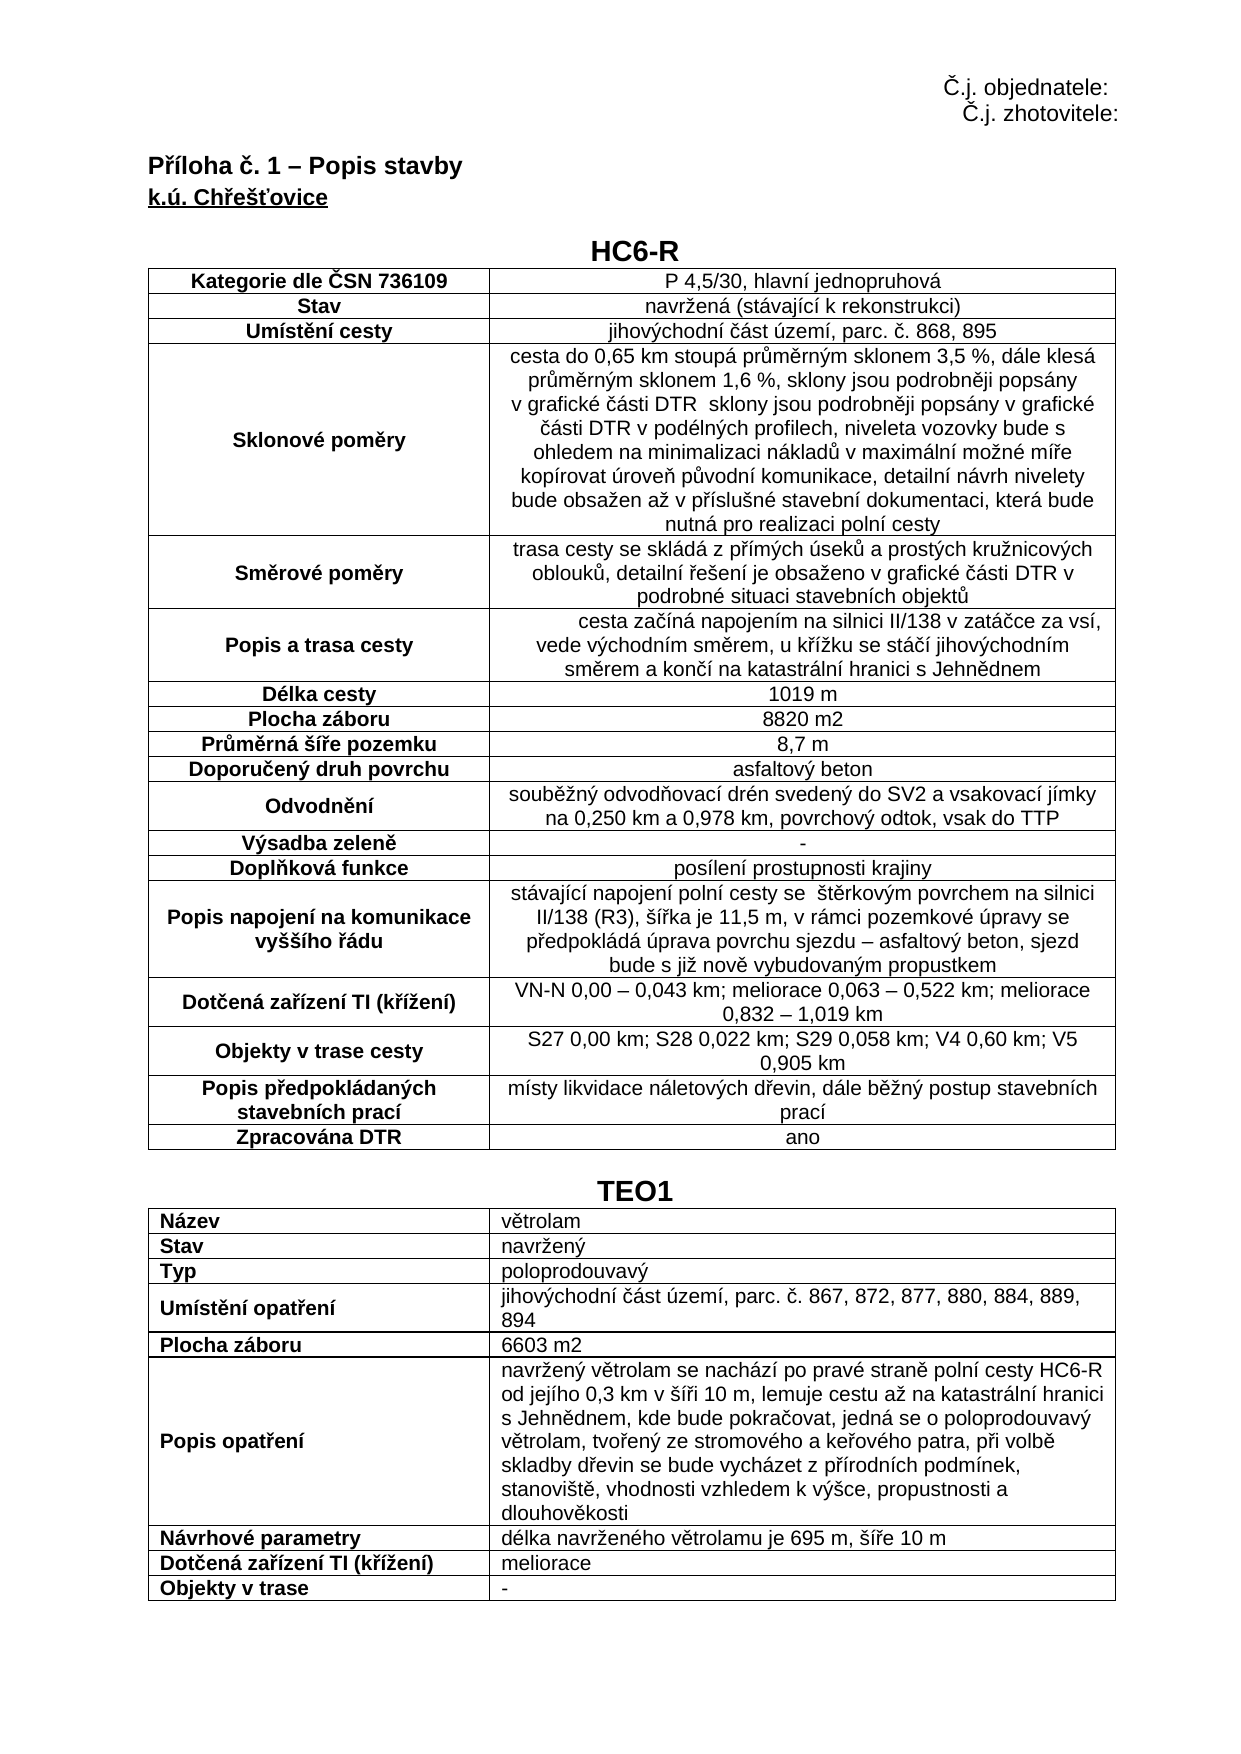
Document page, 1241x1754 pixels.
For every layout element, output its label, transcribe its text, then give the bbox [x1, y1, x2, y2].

table_cell Umístění opatření [149, 1284, 489, 1331]
table_cell Doporučený druh povrchu [149, 757, 489, 781]
table_cell Popis předpokládaných stavebních prací [149, 1076, 489, 1124]
text k.ú. Chřešťovice [148, 184, 1122, 210]
table_cell Zpracována DTR [149, 1125, 489, 1149]
text TEO1 [148, 1174, 1122, 1207]
table_cell Sklonové poměry [149, 344, 489, 535]
text Příloha č. 1 – Popis stavby [148, 151, 1122, 179]
table_cell Plocha záboru [149, 707, 489, 731]
table_cell Návrhové parametry [149, 1526, 489, 1550]
table_cell cesta do stoupá průměrným sklonem 3,5 %, dále klesá průměrným sklonem 1,6 %, sklony jsou podrobněji popsány v grafické části DTR sklony jsou podrobněji popsány v grafické části DTR v podélných profilech, niveleta vozovky bude s ohledem na minimalizaci nákladů v maximální možné míře kopírovat úroveň původní komunikace, detailní návrh nivelety bude obsažen až v příslušné stavební dokumentaci, která bude nutná pro realizaci polní cesty [490, 344, 1115, 535]
table_cell Výsadba zeleně [149, 831, 489, 855]
table_cell Odvodnění [149, 782, 489, 830]
table_cell - [490, 1576, 1115, 1600]
table_cell [490, 682, 1115, 706]
table_cell Popis a trasa cesty [149, 609, 489, 681]
table_cell Směrové poměry [149, 536, 489, 608]
table_cell navržený větrolam se nachází po pravé straně polní cesty HC6-R od jejího v šíři , lemuje cestu až na katastrální hranici s Jehnědnem, kde bude pokračovat, jedná se o poloprodouvavý větrolam, tvořený ze stromového a keřového patra, při volbě skladby dřevin se bude vycházet z přírodních podmínek, stanoviště, vhodnosti vzhledem k výšce, propustnosti a dlouhověkosti [490, 1358, 1115, 1525]
table_cell navržená (stávající k rekonstrukci) [490, 294, 1115, 318]
table_cell jihovýchodní část území, parc. č. 867, 872, 877, 880, 884, 889, 894 [490, 1284, 1115, 1331]
table_cell Typ [149, 1259, 489, 1282]
table_cell asfaltový beton [490, 757, 1115, 781]
table_cell Objekty v trase cesty [149, 1027, 489, 1075]
table_cell Objekty v trase [149, 1576, 489, 1600]
table_cell cesta začíná napojením na silnici II/138 v zatáčce za vsí, vede východním směrem, u křížku se stáčí jihovýchodním směrem a končí na katastrální hranici s Jehnědnem [490, 609, 1115, 681]
table_cell souběžný odvodňovací drén svedený do SV2 a vsakovací jímky na a , povrchový odtok, vsak do TTP [490, 782, 1115, 830]
table_cell posílení prostupnosti krajiny [490, 856, 1115, 880]
table_cell Délka cesty [149, 682, 489, 706]
table_cell jihovýchodní část území, parc. č. 868, 895 [490, 319, 1115, 343]
table_cell Průměrná šíře pozemku [149, 732, 489, 756]
table_cell poloprodouvavý [490, 1259, 1115, 1282]
table_cell stávající napojení polní cesty se štěrkovým povrchem na silnici II/138 (R3), šířka je , v rámci pozemkové úpravy se předpokládá úprava povrchu sjezdu – asfaltový beton, sjezd bude s již nově vybudovaným propustkem [490, 881, 1115, 977]
table_cell Plocha záboru [149, 1333, 489, 1356]
table_header větrolam [490, 1209, 1115, 1232]
table_cell Dotčená zařízení TI (křížení) [149, 978, 489, 1026]
table_header P 4,5/30, hlavní jednopruhová [490, 269, 1115, 293]
table_cell [490, 707, 1115, 731]
table_cell trasa cesty se skládá z přímých úseků a prostých kružnicových oblouků, detailní řešení je obsaženo v grafické části DTR v podrobné situaci stavebních objektů [490, 536, 1115, 608]
table_cell S27 ; S28 ; S29 ; V4 ; V5 [490, 1027, 1115, 1075]
table_cell délka navrženého větrolamu je , šíře [490, 1526, 1115, 1550]
text HC6-R [148, 234, 1122, 268]
table_cell Umístění cesty [149, 319, 489, 343]
table_cell místy likvidace náletových dřevin, dále běžný postup stavebních prací [490, 1076, 1115, 1124]
table_cell Popis opatření [149, 1358, 489, 1525]
table_cell navržený [490, 1234, 1115, 1257]
table_cell - [490, 831, 1115, 855]
table_cell Stav [149, 1234, 489, 1257]
table_cell VN-N 0,00 – ; meliorace 0,063 – ; meliorace 0,832 – [490, 978, 1115, 1026]
table_cell Popis napojení na komunikace vyššího řádu [149, 881, 489, 977]
table_cell Doplňková funkce [149, 856, 489, 880]
table_cell [490, 1333, 1115, 1356]
table_cell [490, 732, 1115, 756]
table_cell Dotčená zařízení TI (křížení) [149, 1551, 489, 1575]
table_header Název [149, 1209, 489, 1232]
table_cell meliorace [490, 1551, 1115, 1575]
table_cell Stav [149, 294, 489, 318]
table_cell ano [490, 1125, 1115, 1149]
table_header Kategorie dle ČSN 736109 [149, 269, 489, 293]
